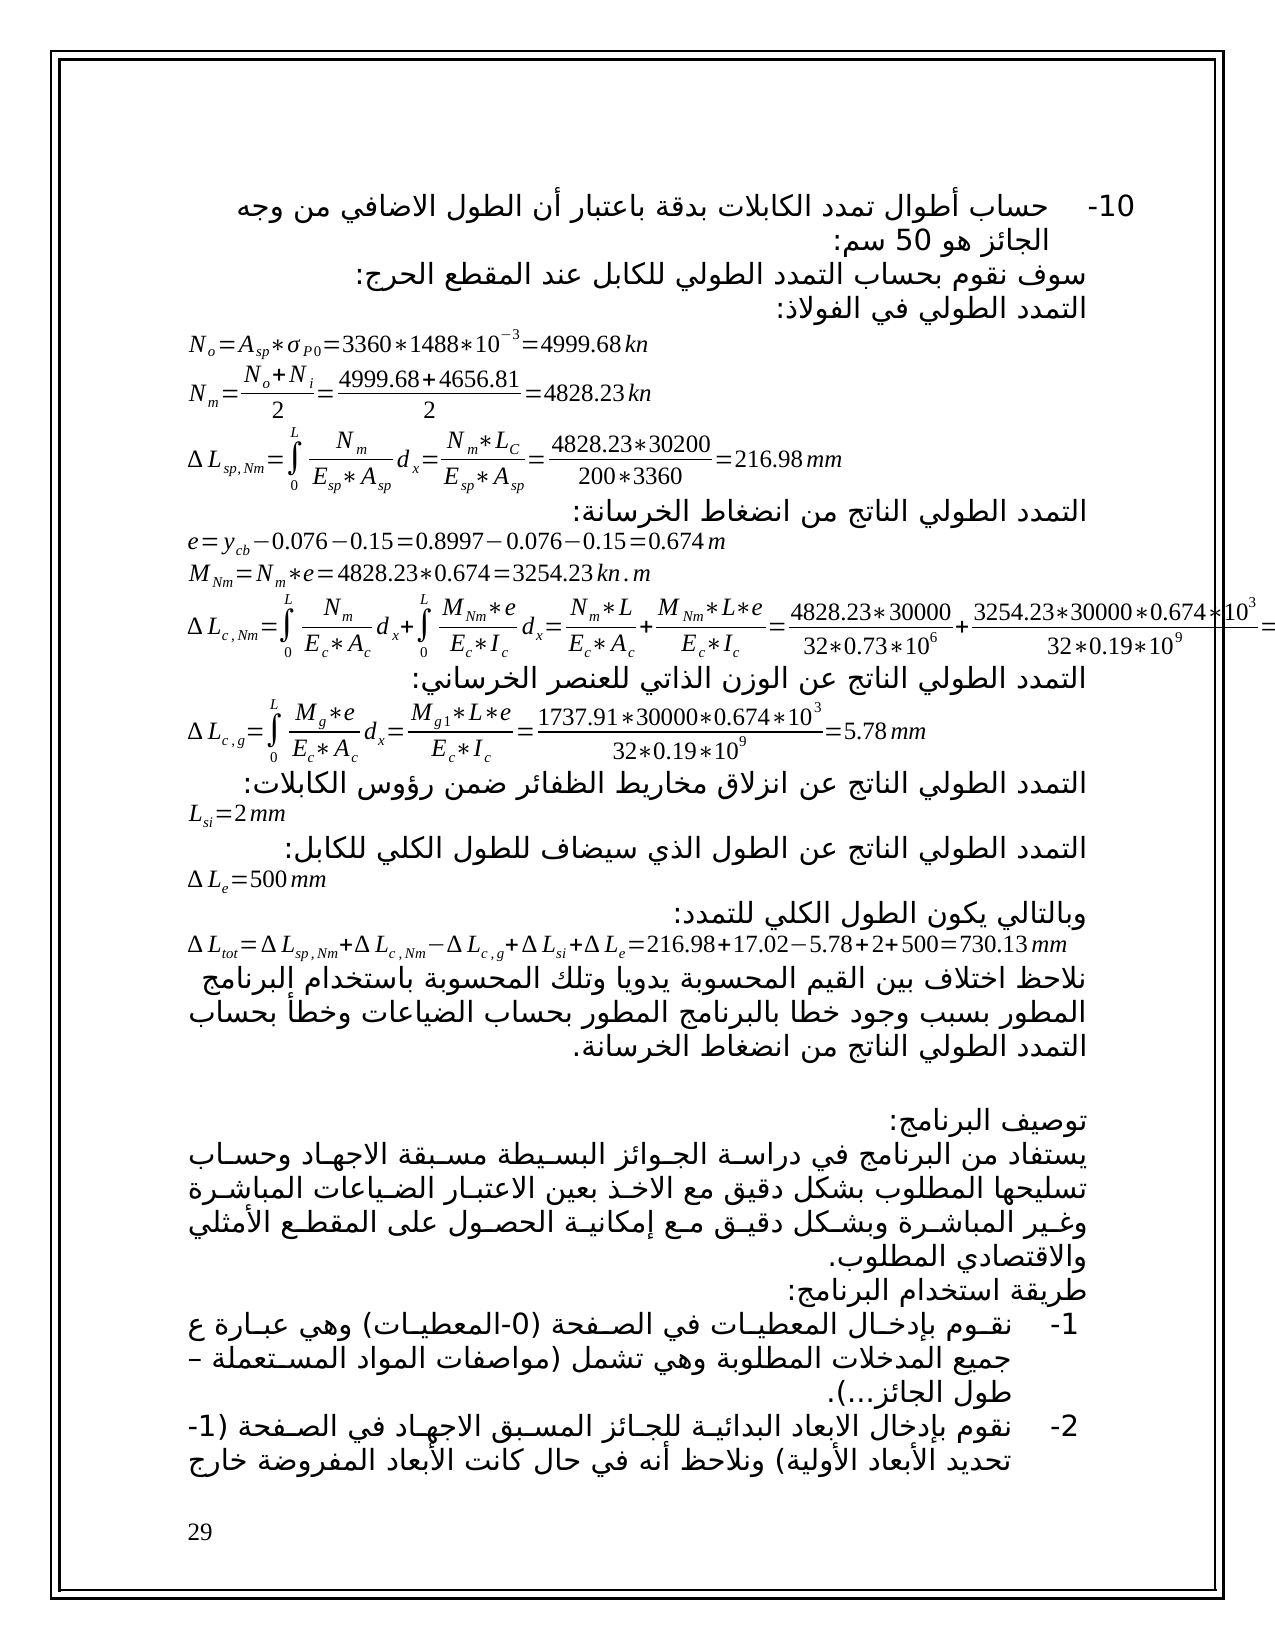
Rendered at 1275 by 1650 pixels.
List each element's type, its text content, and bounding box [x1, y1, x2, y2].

text وبالتالي يكون الطول الكلي للتمدد: [187, 897, 1087, 931]
text يستفاد من البرنامج في دراسة الجوائز البسيطة مسبقة الاجهاد وحساب تسليحها المطلوب بشكل دقيق مع الاخذ بعين الاعتبار الضياعات المباشرة وغير المباشرة وبشكل دقيق مع إمكانية الحصول على المقطع الأمثلي والاقتصادي المطلوب. [187, 1137, 1087, 1273]
text سوف نقوم بحساب التمدد الطولي للكابل عند المقطع الحرج: [187, 258, 1087, 292]
text التمدد الطولي الناتج عن الوزن الذاتي للعنصر الخرساني: [187, 661, 1087, 695]
text التمدد الطولي الناتج عن انزلاق مخاريط الظفائر ضمن رؤوس الكابلات: [187, 766, 1087, 800]
text التمدد الطولي الناتج عن الطول الذي سيضاف للطول الكلي للكابل: [187, 831, 1087, 865]
text توصيف البرنامج: [187, 1103, 1087, 1137]
list نقوم بإدخال المعطيات في الصفحة (0-المعطيات) وهي عبارة ع جميع المدخلات المطلوبة وهي تشمل (مواصفات المواد المستعملة – طول الجائز...). [187, 1307, 1050, 1409]
text طريقة استخدام البرنامج: [187, 1273, 1087, 1307]
text نلاحظ اختلاف بين القيم المحسوبة يدويا وتلك المحسوبة باستخدام البرنامج المطور بسبب وجود خطا بالبرنامج المطور بحساب الضياعات وخطأ بحساب التمدد الطولي الناتج من انضغاط الخرسانة. [187, 962, 1087, 1064]
text التمدد الطولي في الفولاذ: [187, 292, 1087, 326]
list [187, 1409, 1050, 1477]
list حساب أطوال تمدد الكابلات بدقة باعتبار أن الطول الاضافي من وجه الجائز هو 50 سم: [187, 190, 1087, 258]
text التمدد الطولي الناتج من انضغاط الخرسانة: [187, 494, 1087, 528]
